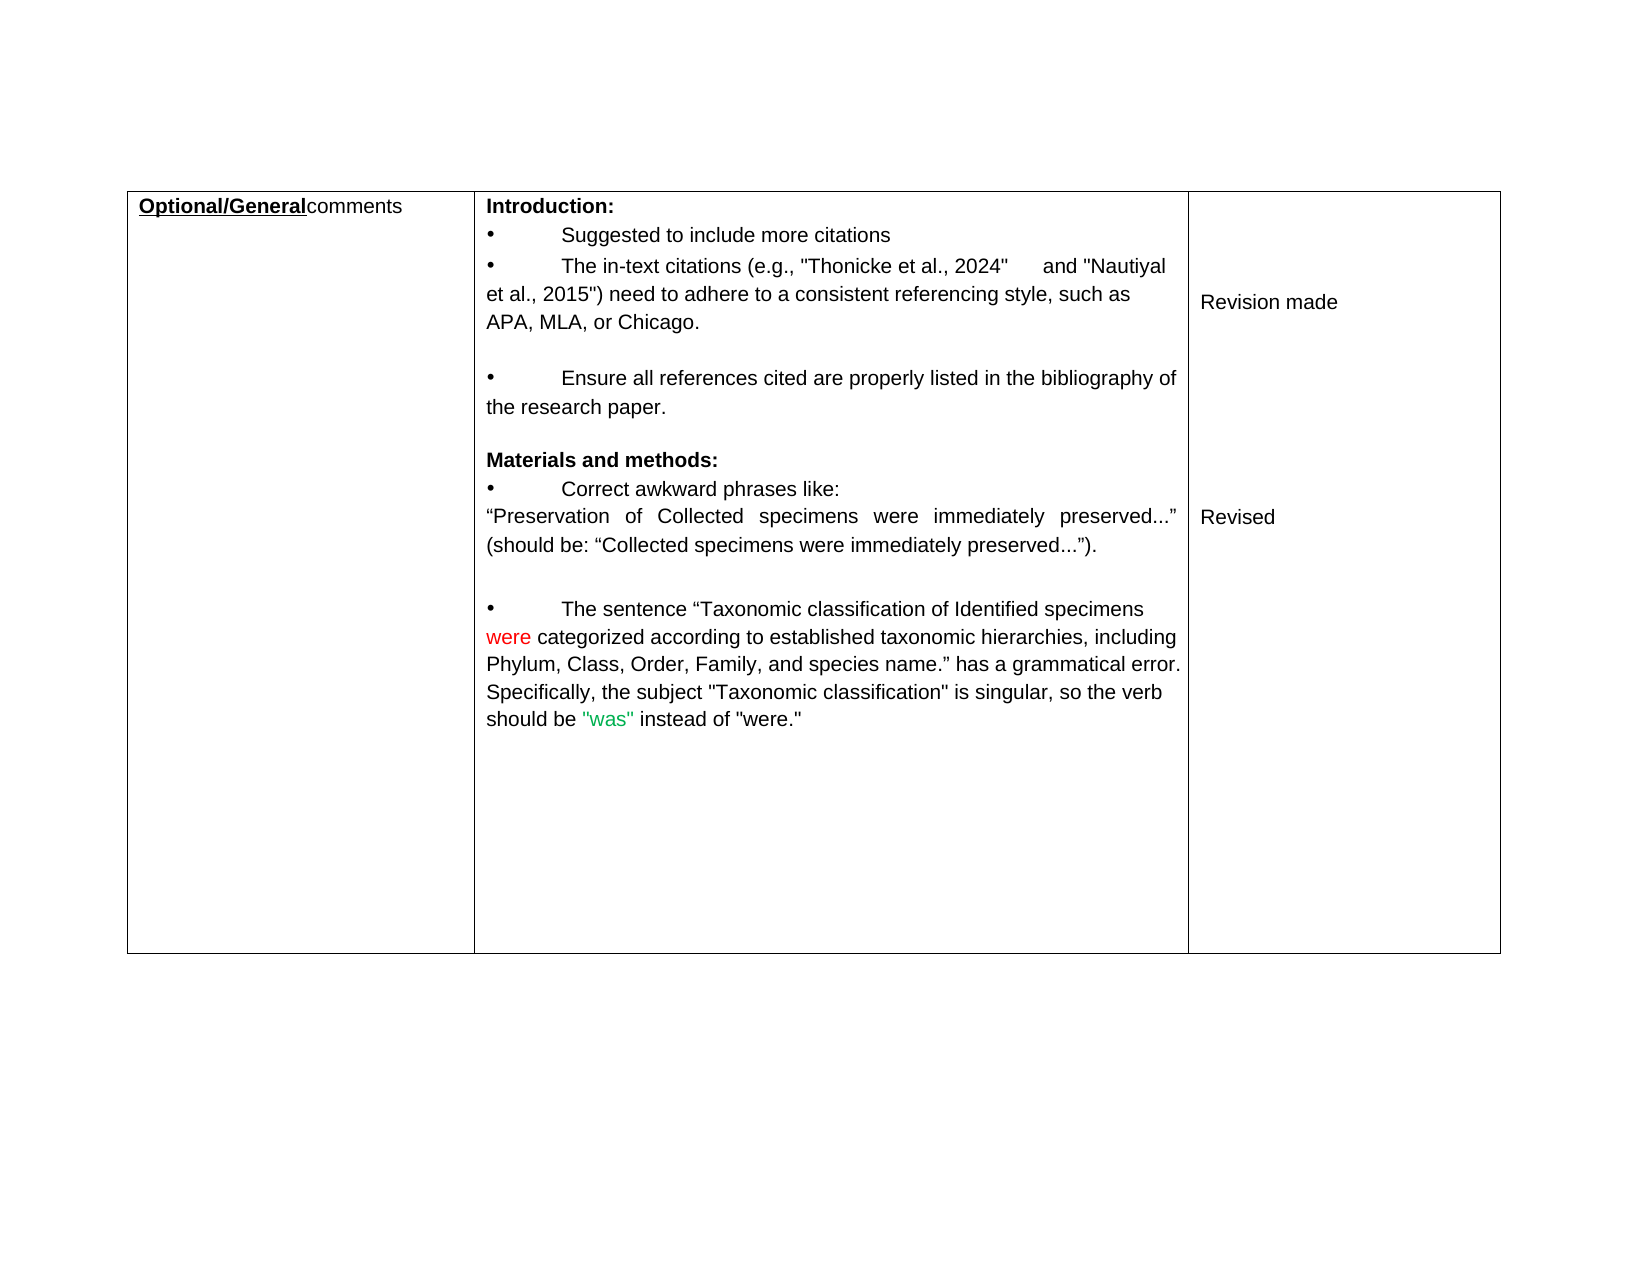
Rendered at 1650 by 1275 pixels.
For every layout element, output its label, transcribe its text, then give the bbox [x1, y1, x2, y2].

table_cell Optional/Generalcomments [128, 192, 474, 953]
table_cell Revision made Revised [1189, 192, 1500, 953]
table_cell Introduction: Suggested to include more citations The in-text citations (e.g., "Thonicke et al., 2024" and "Nautiyal et al., 2015") need to adhere to a consistent referencing style, such as APA, MLA, or Chicago. Ensure all references cited are properly listed in the bibliography of the research paper. Materials and methods: Correct awkward phrases like: “Preservation of Collected specimens were immediately preserved...” (should be: “Collected specimens were immediately preserved...”). The sentence “Taxonomic classification of Identified specimens were categorized according to established taxonomic hierarchies, including Phylum, Class, Order, Family, and species name.” has a grammatical error. Specifically, the subject "Taxonomic classification" is singular, so the verb should be "was" instead of "were." [475, 192, 1188, 953]
